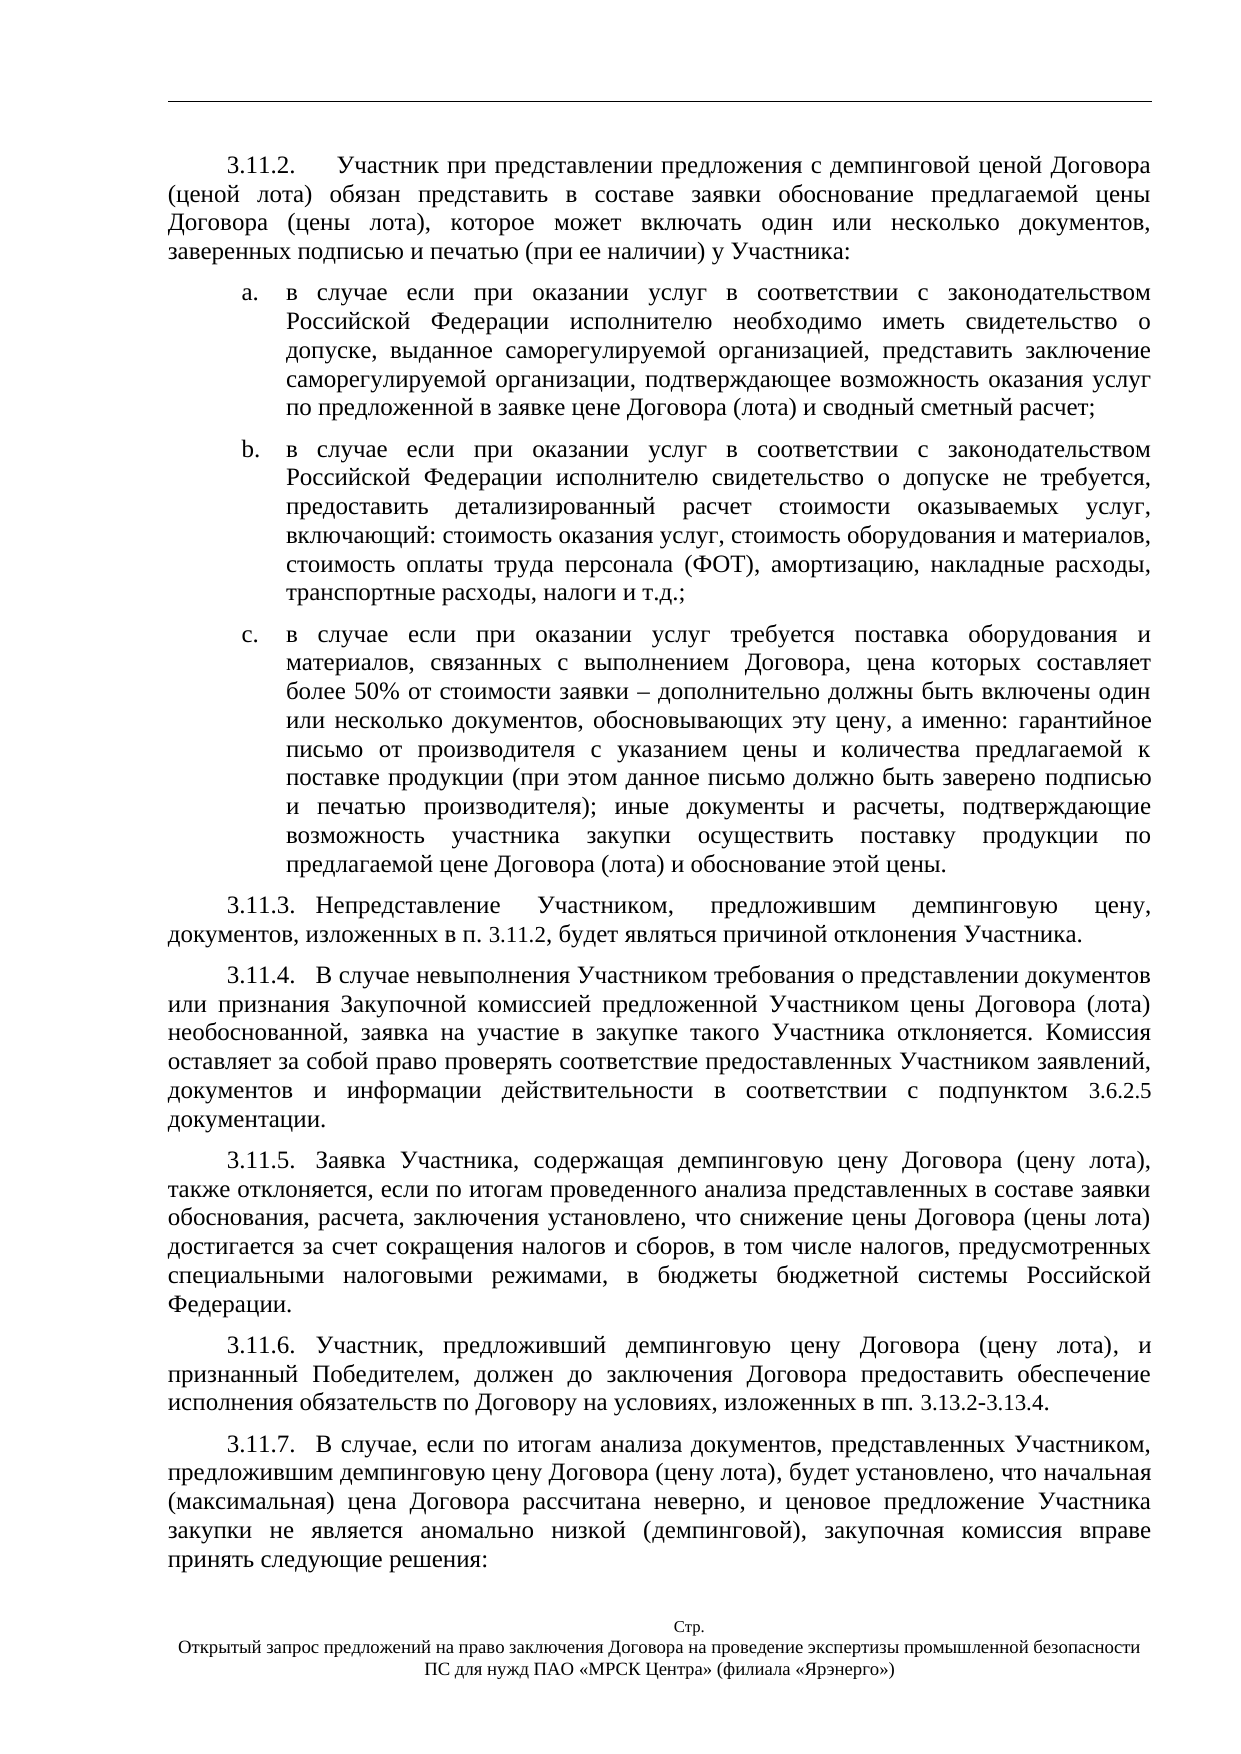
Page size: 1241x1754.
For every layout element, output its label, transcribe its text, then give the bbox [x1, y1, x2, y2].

list Участник при представлении предложения с демпинговой ценой Договора (ценой лота) обязан представить в составе заявки обоснование предлагаемой цены Договора (цены лота), которое может включать один или несколько документов, заверенных подписью и печатью (при ее наличии) у Участника: [168, 150, 1152, 265]
list Участник, предложивший демпинговую цену Договора (цену лота), и признанный Победителем, должен до заключения Договора предоставить обеспечение исполнения обязательств по Договору на условиях, изложенных в пп. 3.13.2-3.13.4. [168, 1330, 1152, 1416]
list в случае если при оказании услуг в соответствии с законодательством Российской Федерации исполнителю свидетельство о допуске не требуется, предоставить детализированный расчет стоимости оказываемых услуг, включающий: стоимость оказания услуг, стоимость оборудования и материалов, стоимость оплаты труда персонала (ФОТ), амортизацию, накладные расходы, транспортные расходы, налоги и т.д.; [241, 434, 1152, 606]
list В случае, если по итогам анализа документов, представленных Участником, предложившим демпинговую цену Договора (цену лота), будет установлено, что начальная (максимальная) цена Договора рассчитана неверно, и ценовое предложение Участника закупки не является аномально низкой (демпинговой), закупочная комиссия вправе принять следующие решения: [168, 1429, 1152, 1572]
list Непредставление Участником, предложившим демпинговую цену, документов, изложенных в п. 3.11.2, будет являться причиной отклонения Участника. [168, 890, 1152, 947]
list в случае если при оказании услуг в соответствии с законодательством Российской Федерации исполнителю необходимо иметь свидетельство о допуске, выданное саморегулируемой организацией, представить заключение саморегулируемой организации, подтверждающее возможность оказания услуг по предложенной в заявке цене Договора (лота) и сводный сметный расчет; [241, 277, 1152, 421]
list в случае если при оказании услуг требуется поставка оборудования и материалов, связанных с выполнением Договора, цена которых составляет более 50% от стоимости заявки – дополнительно должны быть включены один или несколько документов, обосновывающих эту цену, а именно: гарантийное письмо от производителя с указанием цены и количества предлагаемой к поставке продукции (при этом данное письмо должно быть заверено подписью и печатью производителя); иные документы и расчеты, подтверждающие возможность участника закупки осуществить поставку продукции по предлагаемой цене Договора (лота) и обоснование этой цены. [241, 619, 1152, 877]
list Заявка Участника, содержащая демпинговую цену Договора (цену лота), также отклоняется, если по итогам проведенного анализа представленных в составе заявки обоснования, расчета, заключения установлено, что снижение цены Договора (цены лота) достигается за счет сокращения налогов и сборов, в том числе налогов, предусмотренных специальными налоговыми режимами, в бюджеты бюджетной системы Российской Федерации. [168, 1145, 1152, 1317]
list В случае невыполнения Участником требования о представлении документов или признания Закупочной комиссией предложенной Участником цены Договора (лота) необоснованной, заявка на участие в закупке такого Участника отклоняется. Комиссия оставляет за собой право проверять соответствие предоставленных Участником заявлений, документов и информации действительности в соответствии с подпунктом 3.6.2.5 документации. [168, 960, 1152, 1132]
